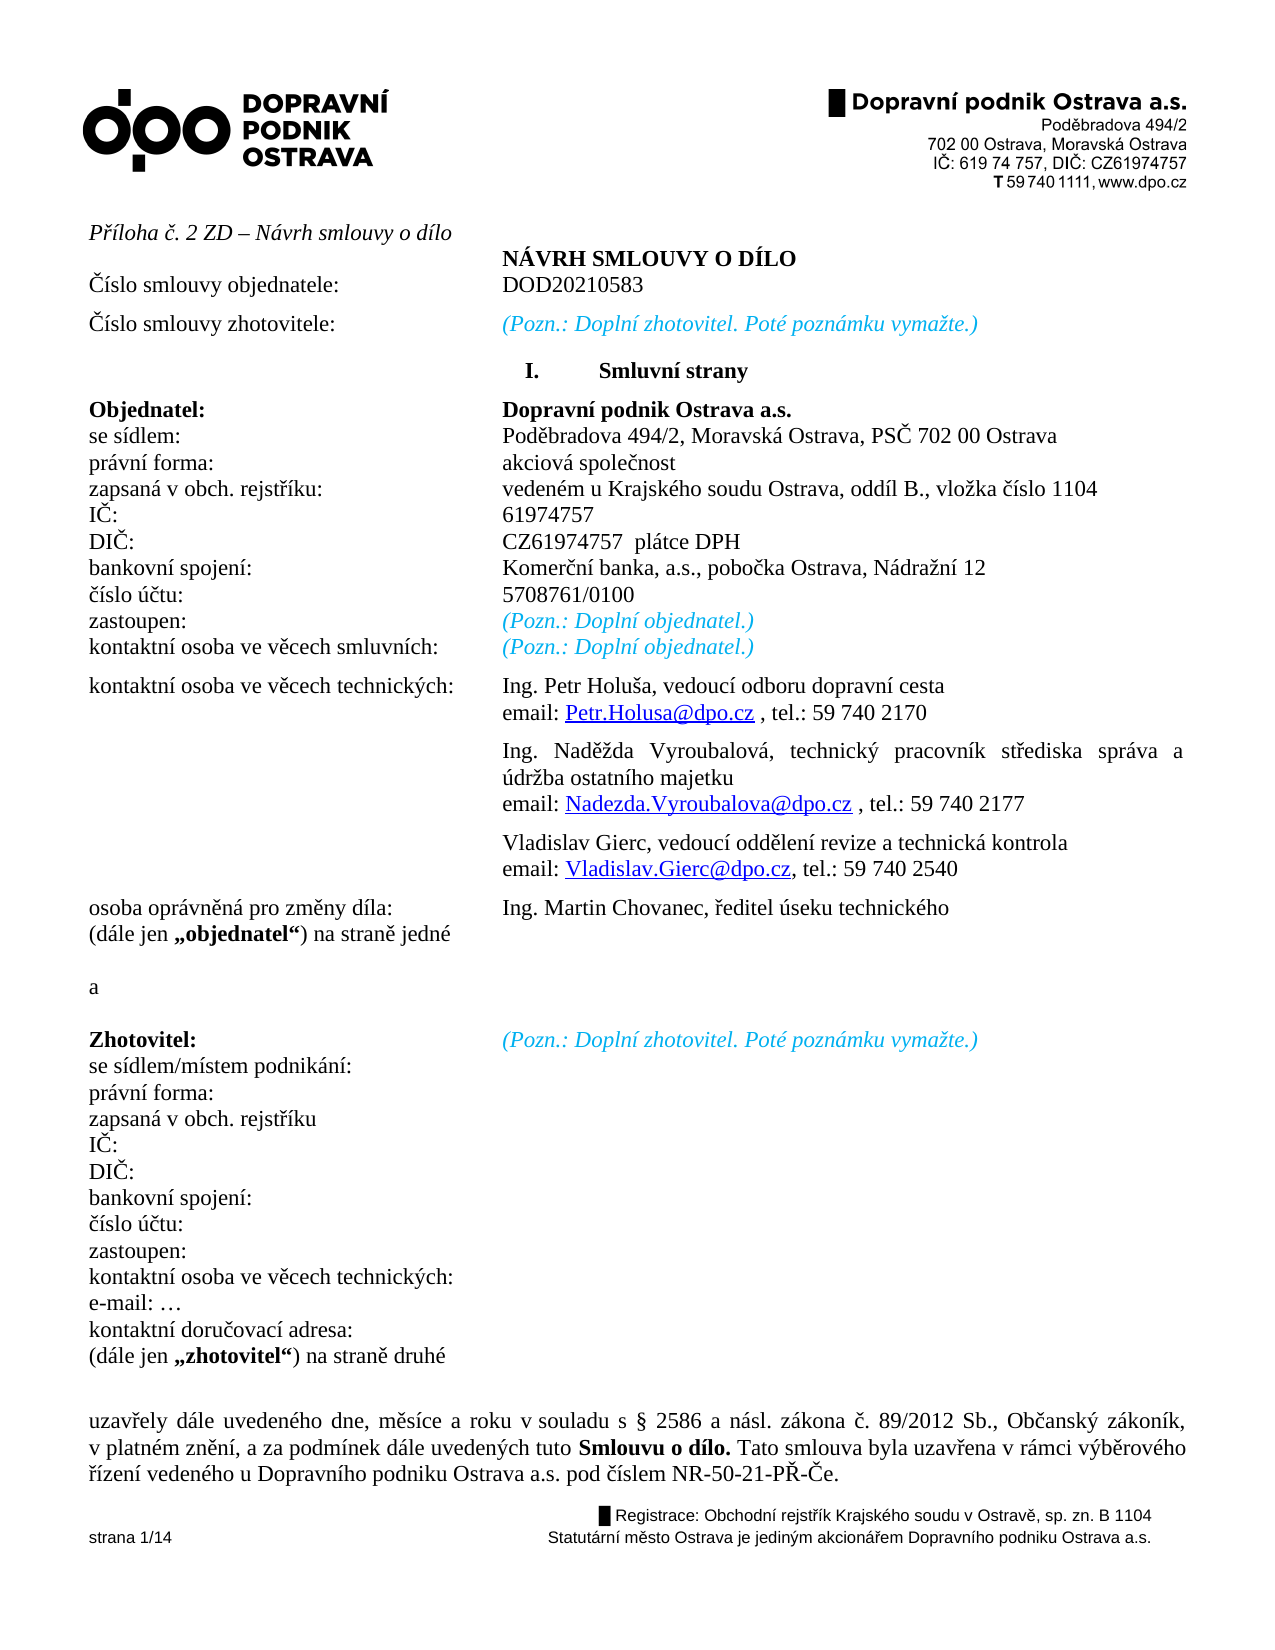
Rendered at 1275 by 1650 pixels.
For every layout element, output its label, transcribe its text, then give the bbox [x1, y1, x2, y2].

text Objednatel: Dopravní podnik Ostrava a.s. [89, 396, 1184, 422]
text zastoupen: (Pozn.: Doplní objednatel.) [89, 607, 1184, 633]
text DIČ: CZ61974757 plátce DPH [89, 528, 1184, 554]
text (dále jen „objednatel“) na straně jedné [89, 921, 1184, 947]
text uzavřely dále uvedeného dne, měsíce a roku v souladu s § 2586 a násl. zákona č. 89/2012 Sb., Občanský zákoník, v platném znění, a za podmínek dále uvedených tuto Smlouvu o dílo. Tato smlouva byla uzavřena v rámci výběrového řízení vedeného u Dopravního podniku Ostrava a.s. pod číslem NR-50-21-PŘ-Če. [89, 1407, 1186, 1486]
picture [828, 89, 1187, 191]
text IČ: [89, 1131, 1184, 1158]
title NÁVRH SMLOUVY O DÍLO [89, 245, 1184, 271]
text kontaktní doručovací adresa: [89, 1316, 1184, 1342]
text Vladislav Gierc, vedoucí oddělení revize a technická kontrola [89, 829, 1184, 855]
text osoba oprávněná pro změny díla: Ing. Martin Chovanec, ředitel úseku technického [89, 894, 1184, 921]
text zapsaná v obch. rejstříku [89, 1105, 1184, 1131]
text Ing. Naděžda Vyroubalová, technický pracovník střediska správa a údržba ostatního majetku [89, 737, 1184, 790]
text (dále jen „zhotovitel“) na straně druhé [89, 1342, 1184, 1368]
text se sídlem: Poděbradova 494/2, Moravská Ostrava, PSČ 702 00 Ostrava [89, 422, 1184, 449]
text email: Vladislav.Gierc@dpo.cz, tel.: 59 740 2540 [502, 855, 1184, 882]
text e-mail: … [89, 1289, 1184, 1316]
text se sídlem/místem podnikání: [89, 1052, 1184, 1079]
title Příloha č. 2 ZD – Návrh smlouvy o dílo [89, 218, 1184, 245]
text Číslo smlouvy zhotovitele: (Pozn.: Doplní zhotovitel. Poté poznámku vymažte.) [89, 310, 1186, 336]
text bankovní spojení: Komerční banka, a.s., pobočka Ostrava, Nádražní 12 [89, 554, 1184, 581]
text a [89, 973, 1184, 999]
text číslo účtu: 5708761/0100 [89, 581, 1184, 607]
text Zhotovitel: (Pozn.: Doplní zhotovitel. Poté poznámku vymažte.) [89, 1026, 1184, 1052]
subtitle Smluvní strany [89, 357, 1184, 384]
text DIČ: [89, 1158, 1184, 1184]
text zastoupen: [89, 1237, 1184, 1263]
text Číslo smlouvy objednatele: DOD20210583 [89, 271, 1186, 298]
text kontaktní osoba ve věcech technických: [89, 1263, 1184, 1289]
text email: Petr.Holusa@dpo.cz , tel.: 59 740 2170 [89, 698, 1184, 725]
text email: Nadezda.Vyroubalova@dpo.cz , tel.: 59 740 2177 [89, 790, 1184, 816]
text právní forma: akciová společnost [89, 449, 1184, 475]
text číslo účtu: [89, 1210, 1184, 1237]
text kontaktní osoba ve věcech smluvních: (Pozn.: Doplní objednatel.) [89, 633, 1184, 660]
text zapsaná v obch. rejstříku: vedeném u Krajského soudu Ostrava, oddíl B., vložka číslo 1104 [89, 475, 1184, 502]
text kontaktní osoba ve věcech technických: Ing. Petr Holuša, vedoucí odboru dopravní cesta [89, 672, 1184, 698]
text právní forma: [89, 1079, 1184, 1105]
text bankovní spojení: [89, 1184, 1184, 1210]
text IČ: 61974757 [89, 502, 1184, 528]
picture [82, 89, 389, 172]
